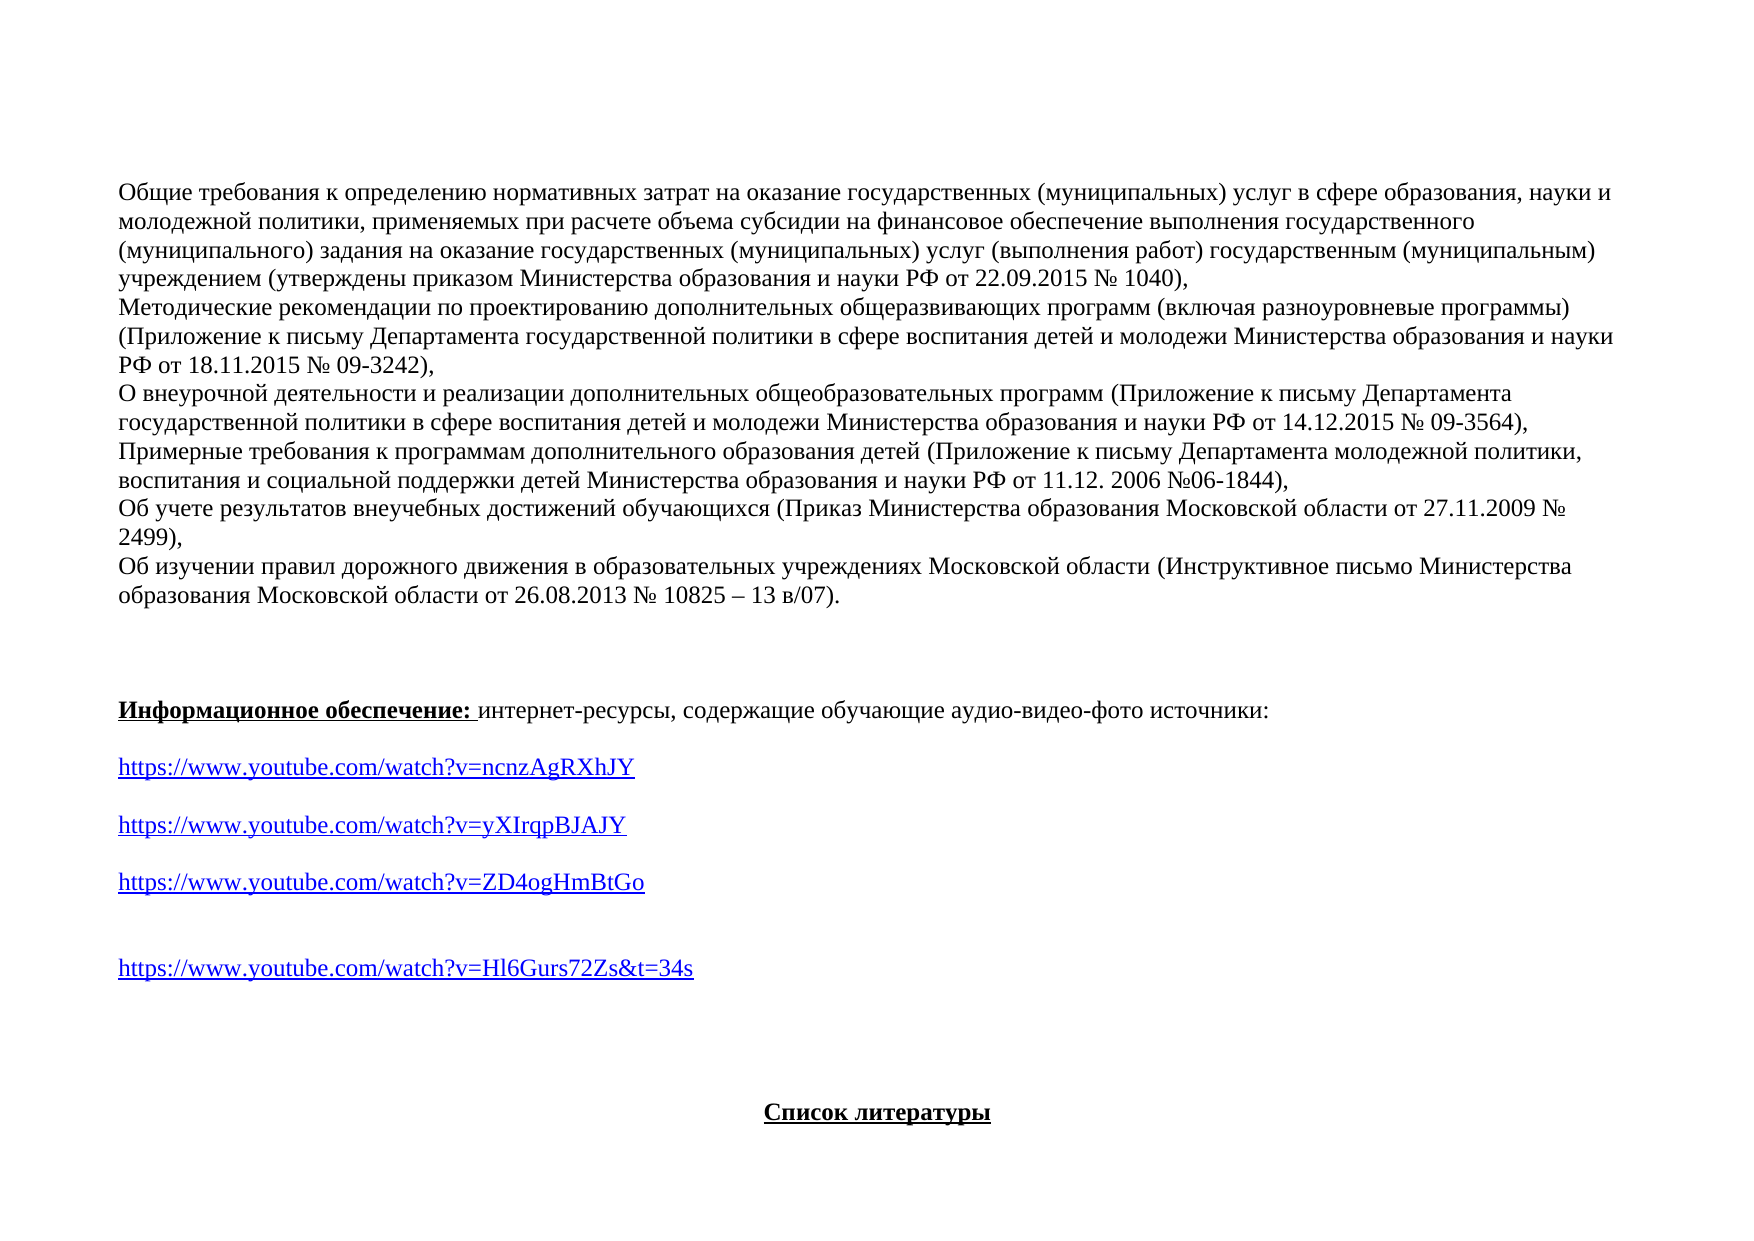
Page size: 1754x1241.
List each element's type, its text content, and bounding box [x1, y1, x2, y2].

text Общие требования к определению нормативных затрат на оказание государственных (муниципальных) услуг в сфере образования, науки и молодежной политики, применяемых при расчете объема субсидии на финансовое обеспечение выполнения государственного (муниципального) задания на оказание государственных (муниципальных) услуг (выполнения работ) государственным (муниципальным) учреждением (утверждены приказом Министерства образования и науки РФ от 22.09.2015 № 1040), [118, 177, 1636, 292]
text https://www.youtube.com/watch?v=Hl6Gurs72Zs&t=34s [118, 953, 1636, 982]
text О внеурочной деятельности и реализации дополнительных общеобразовательных программ (Приложение к письму Департамента государственной политики в сфере воспитания детей и молодежи Министерства образования и науки РФ от 14.12.2015 № 09-3564), [118, 378, 1636, 436]
text Об изучении правил дорожного движения в образовательных учреждениях Московской области (Инструктивное письмо Министерства образования Московской области от 26.08.2013 № 10825 – 13 в/07). [118, 551, 1636, 608]
text https://www.youtube.com/watch?v=yXIrqpBJAJY [118, 810, 1636, 838]
text Об учете результатов внеучебных достижений обучающихся (Приказ Министерства образования Московской области от 27.11.2009 № 2499), [118, 493, 1636, 551]
text Информационное обеспечение: интернет-ресурсы, содержащие обучающие аудио-видео-фото источники: [118, 695, 1636, 723]
text https://www.youtube.com/watch?v=ZD4ogHmBtGo [118, 867, 1636, 896]
text Методические рекомендации по проектированию дополнительных общеразвивающих программ (включая разноуровневые программы) (Приложение к письму Департамента государственной политики в сфере воспитания детей и молодежи Министерства образования и науки РФ от 18.11.2015 № 09-3242), [118, 292, 1636, 378]
text Примерные требования к программам дополнительного образования детей (Приложение к письму Департамента молодежной политики, воспитания и социальной поддержки детей Министерства образования и науки РФ от 11.12. 2006 №06-1844), [118, 436, 1636, 493]
text Список литературы [118, 1097, 1636, 1126]
text https://www.youtube.com/watch?v=ncnzAgRXhJY [118, 752, 1636, 781]
